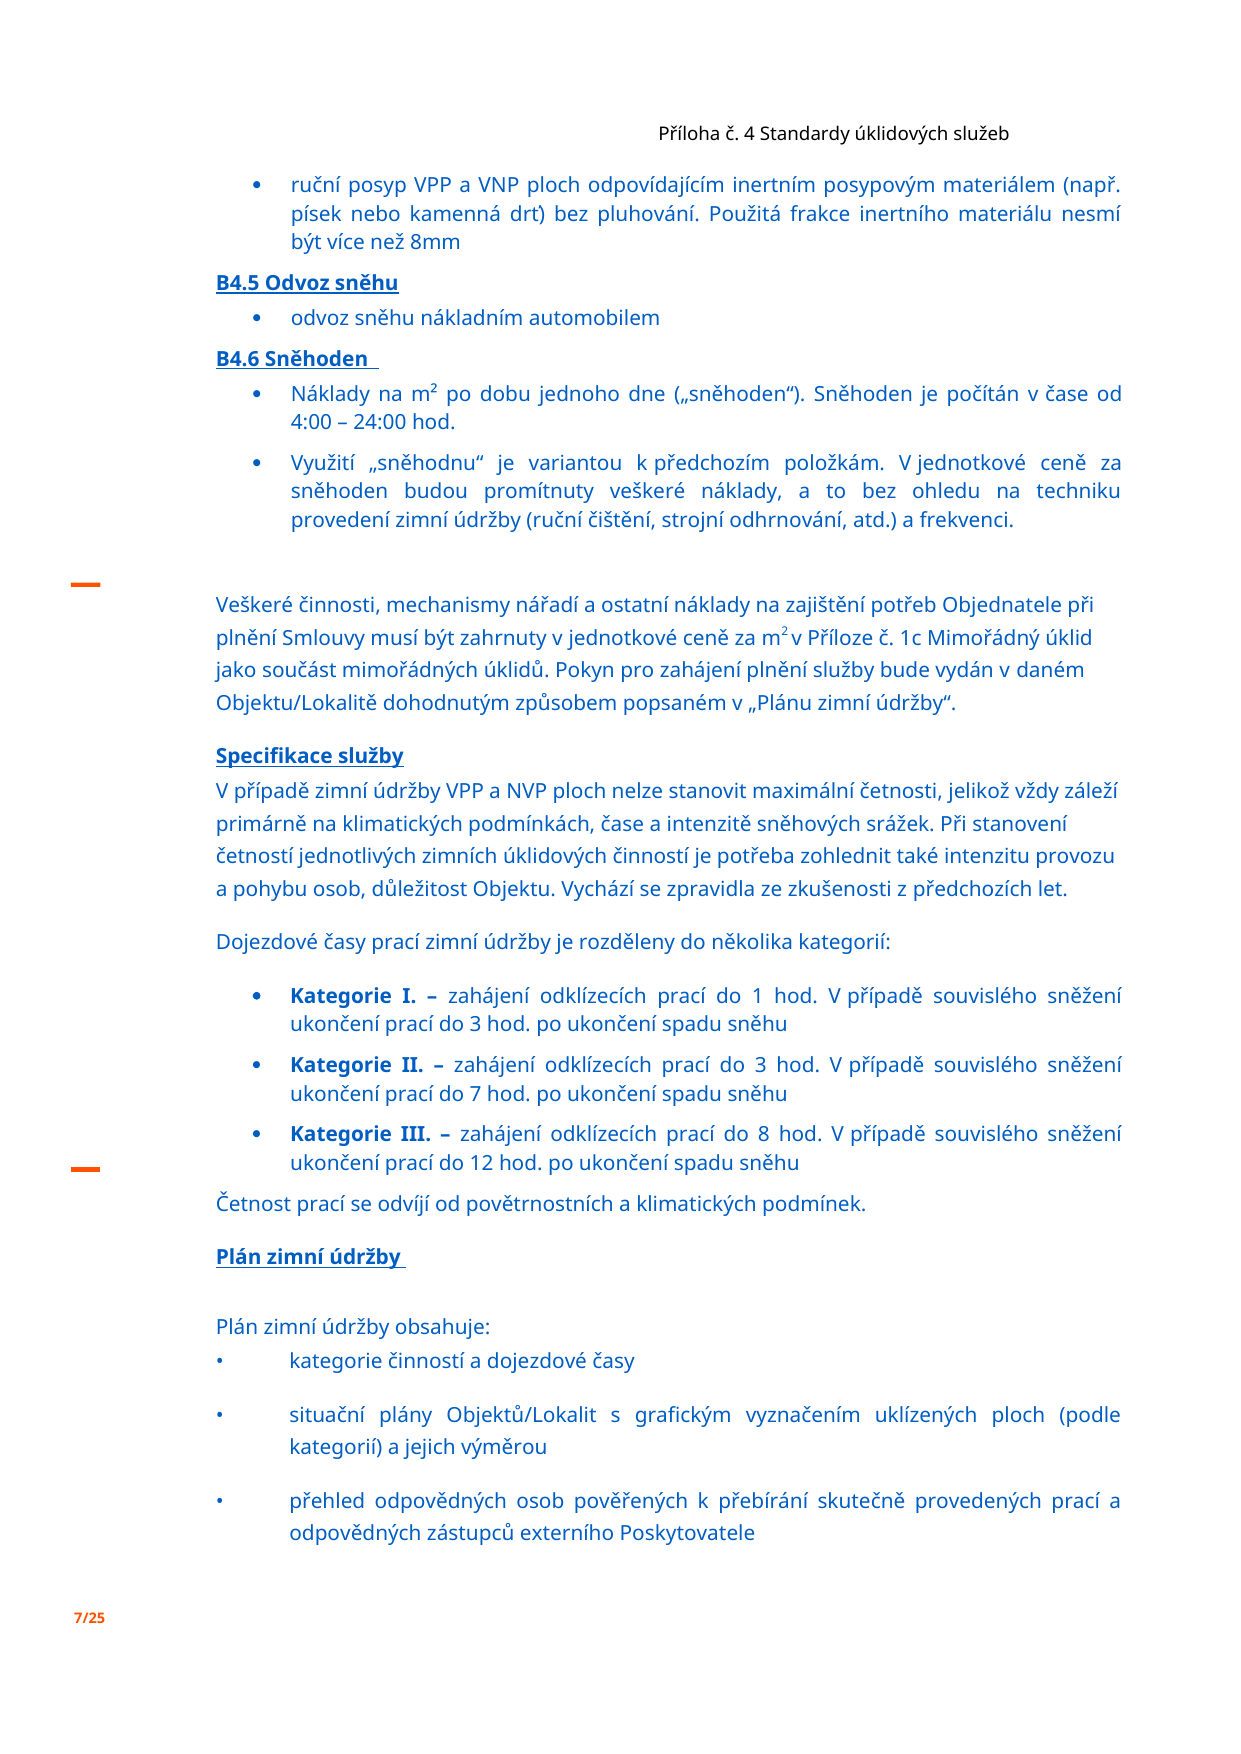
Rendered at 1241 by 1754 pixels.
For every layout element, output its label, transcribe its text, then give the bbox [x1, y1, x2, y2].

text Plán zimní údržby obsahuje: [216, 1312, 1122, 1340]
text B4.5 Odvoz sněhu [216, 268, 1122, 297]
text • přehled odpovědných osob pověřených k přebírání skutečně provedených prací a odpovědných zástupců externího Poskytovatele [216, 1486, 1122, 1547]
text Specifikace služby [216, 741, 1122, 770]
text Četnost prací se odvíjí od povětrnostních a klimatických podmínek. [216, 1189, 1122, 1217]
text Veškeré činnosti, mechanismy nářadí a ostatní náklady na zajištění potřeb Objednatele při plnění Smlouvy musí být zahrnuty v jednotkové ceně za m2 v Příloze č. 1c Mimořádný úklid jako součást mimořádných úklidů. Pokyn pro zahájení plnění služby bude vydán v daném Objektu/Lokalitě dohodnutým způsobem popsaném v „Plánu zimní údržby“. [216, 590, 1122, 716]
list ruční posyp VPP a VNP ploch odpovídajícím inertním posypovým materiálem (např. písek nebo kamenná drť) bez pluhování. Použitá frakce inertního materiálu nesmí být více než 8mm [253, 171, 1122, 256]
text Plán zimní údržby [216, 1242, 1122, 1271]
list Náklady na m² po dobu jednoho dne („sněhoden“). Sněhoden je počítán v čase od 4:00 – 24:00 hod. [253, 379, 1122, 436]
text Dojezdové časy prací zimní údržby je rozděleny do několika kategorií: [216, 927, 1122, 956]
text V případě zimní údržby VPP a NVP ploch nelze stanovit maximální četnosti, jelikož vždy záleží primárně na klimatických podmínkách, čase a intenzitě sněhových srážek. Při stanovení četností jednotlivých zimních úklidových činností je potřeba zohlednit také intenzitu provozu a pohybu osob, důležitost Objektu. Vychází se zpravidla ze zkušenosti z předchozích let. [216, 776, 1122, 902]
list odvoz sněhu nákladním automobilem [253, 303, 1122, 331]
list Kategorie II. – zahájení odklízecích prací do 3 hod. V případě souvislého sněžení ukončení prací do 7 hod. po ukončení spadu sněhu [253, 1050, 1122, 1107]
text • situační plány Objektů/Lokalit s grafickým vyznačením uklízených ploch (podle kategorií) a jejich výměrou [216, 1400, 1122, 1461]
list Kategorie III. – zahájení odklízecích prací do 8 hod. V případě souvislého sněžení ukončení prací do 12 hod. po ukončení spadu sněhu [253, 1119, 1122, 1176]
list Využití „sněhodnu“ je variantou k předchozím položkám. V jednotkové ceně za sněhoden budou promítnuty veškeré náklady, a to bez ohledu na techniku provedení zimní údržby (ruční čištění, strojní odhrnování, atd.) a frekvenci. [253, 448, 1122, 533]
list Kategorie I. – zahájení odklízecích prací do 1 hod. V případě souvislého sněžení ukončení prací do 3 hod. po ukončení spadu sněhu [253, 981, 1122, 1038]
text • kategorie činností a dojezdové časy [216, 1346, 1122, 1375]
text B4.6 Sněhoden [216, 344, 1122, 372]
